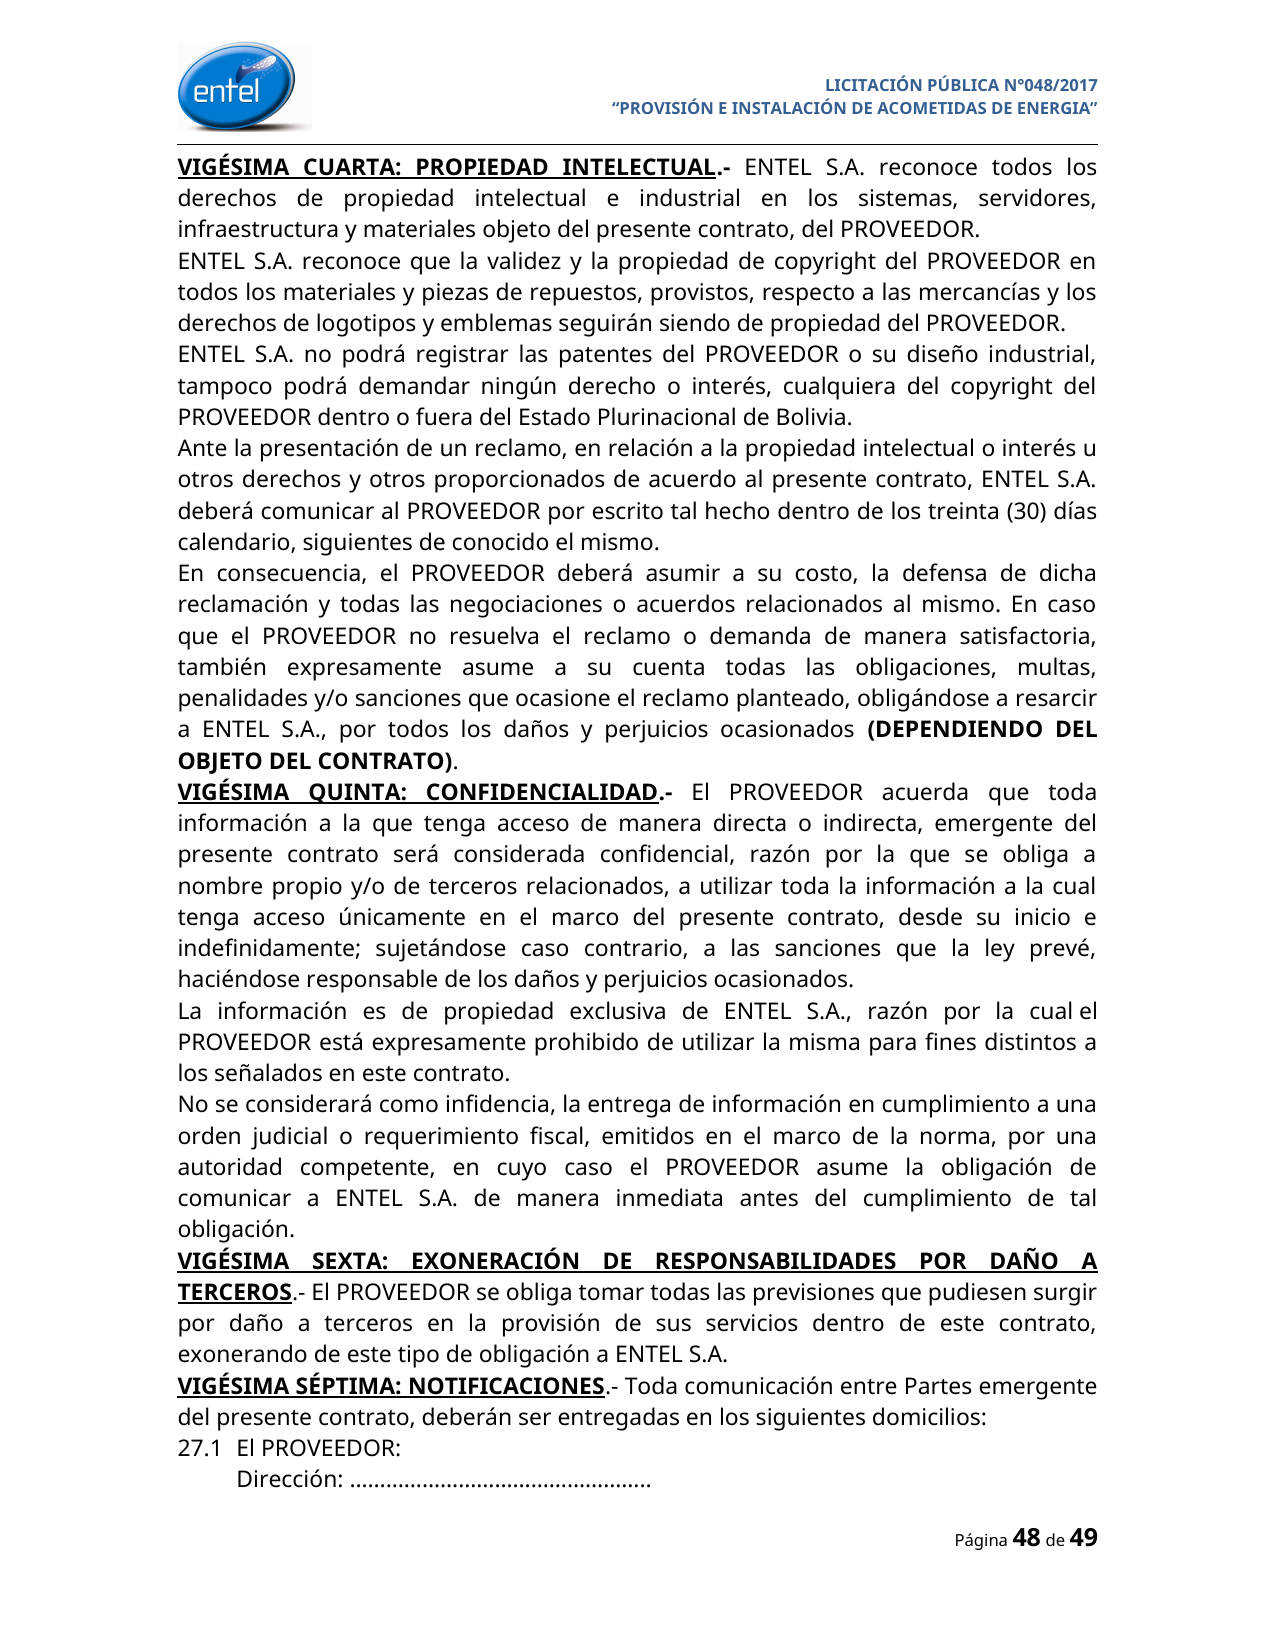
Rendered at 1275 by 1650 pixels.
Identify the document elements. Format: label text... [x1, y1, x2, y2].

text Dirección: ………………………………………….. [236, 1463, 1098, 1494]
text 27.1 El PROVEEDOR: [177, 1432, 1098, 1463]
text ENTEL S.A. reconoce que la validez y la propiedad de copyright del PROVEEDOR en todos los materiales y piezas de repuestos, provistos, respecto a las mercancías y los derechos de logotipos y emblemas seguirán siendo de propiedad del PROVEEDOR. [177, 244, 1098, 338]
text No se considerará como infidencia, la entrega de información en cumplimiento a una orden judicial o requerimiento fiscal, emitidos en el marco de la norma, por una autoridad competente, en cuyo caso el PROVEEDOR asume la obligación de comunicar a ENTEL S.A. de manera inmediata antes del cumplimiento de tal obligación. [177, 1088, 1098, 1244]
text VIGÉSIMA SEXTA: EXONERACIÓN DE RESPONSABILIDADES POR DAÑO A TERCEROS.- El PROVEEDOR se obliga tomar todas las previsiones que pudiesen surgir por daño a terceros en la provisión de sus servicios dentro de este contrato, exonerando de este tipo de obligación a ENTEL S.A. [177, 1244, 1098, 1271]
text VIGÉSIMA SEXTA: EXONERACIÓN DE RESPONSABILIDADES POR DAÑO A TERCEROS.- El PROVEEDOR se obliga tomar todas las previsiones que pudiesen surgir por daño a terceros en la provisión de sus servicios dentro de este contrato, exonerando de este tipo de obligación a ENTEL S.A. [177, 1273, 1098, 1369]
text VIGÉSIMA CUARTA: PROPIEDAD INTELECTUAL.- ENTEL S.A. reconoce todos los derechos de propiedad intelectual e industrial en los sistemas, servidores, infraestructura y materiales objeto del presente contrato, del PROVEEDOR. [177, 151, 1098, 244]
text ENTEL S.A. no podrá registrar las patentes del PROVEEDOR o su diseño industrial, tampoco podrá demandar ningún derecho o interés, cualquiera del copyright del PROVEEDOR dentro o fuera del Estado Plurinacional de Bolivia. [177, 338, 1098, 432]
picture [177, 41, 313, 132]
text En consecuencia, el PROVEEDOR deberá asumir a su costo, la defensa de dicha reclamación y todas las negociaciones o acuerdos relacionados al mismo. En caso que el PROVEEDOR no resuelva el reclamo o demanda de manera satisfactoria, también expresamente asume a su cuenta todas las obligaciones, multas, penalidades y/o sanciones que ocasione el reclamo planteado, obligándose a resarcir a ENTEL S.A., por todos los daños y perjuicios ocasionados (DEPENDIENDO DEL OBJETO DEL CONTRATO). [177, 557, 1098, 776]
text VIGÉSIMA QUINTA: CONFIDENCIALIDAD.- El PROVEEDOR acuerda que toda información a la que tenga acceso de manera directa o indirecta, emergente del presente contrato será considerada confidencial, razón por la que se obliga a nombre propio y/o de terceros relacionados, a utilizar toda la información a la cual tenga acceso únicamente en el marco del presente contrato, desde su inicio e indefinidamente; sujetándose caso contrario, a las sanciones que la ley prevé, haciéndose responsable de los daños y perjuicios ocasionados. [177, 776, 1098, 994]
text Ante la presentación de un reclamo, en relación a la propiedad intelectual o interés u otros derechos y otros proporcionados de acuerdo al presente contrato, ENTEL S.A. deberá comunicar al PROVEEDOR por escrito tal hecho dentro de los treinta (30) días calendario, siguientes de conocido el mismo. [177, 432, 1098, 557]
text La información es de propiedad exclusiva de ENTEL S.A., razón por la cual el PROVEEDOR está expresamente prohibido de utilizar la misma para fines distintos a los señalados en este contrato. [177, 994, 1098, 1088]
text VIGÉSIMA SÉPTIMA: NOTIFICACIONES.- Toda comunicación entre Partes emergente del presente contrato, deberán ser entregadas en los siguientes domicilios: [177, 1369, 1098, 1432]
